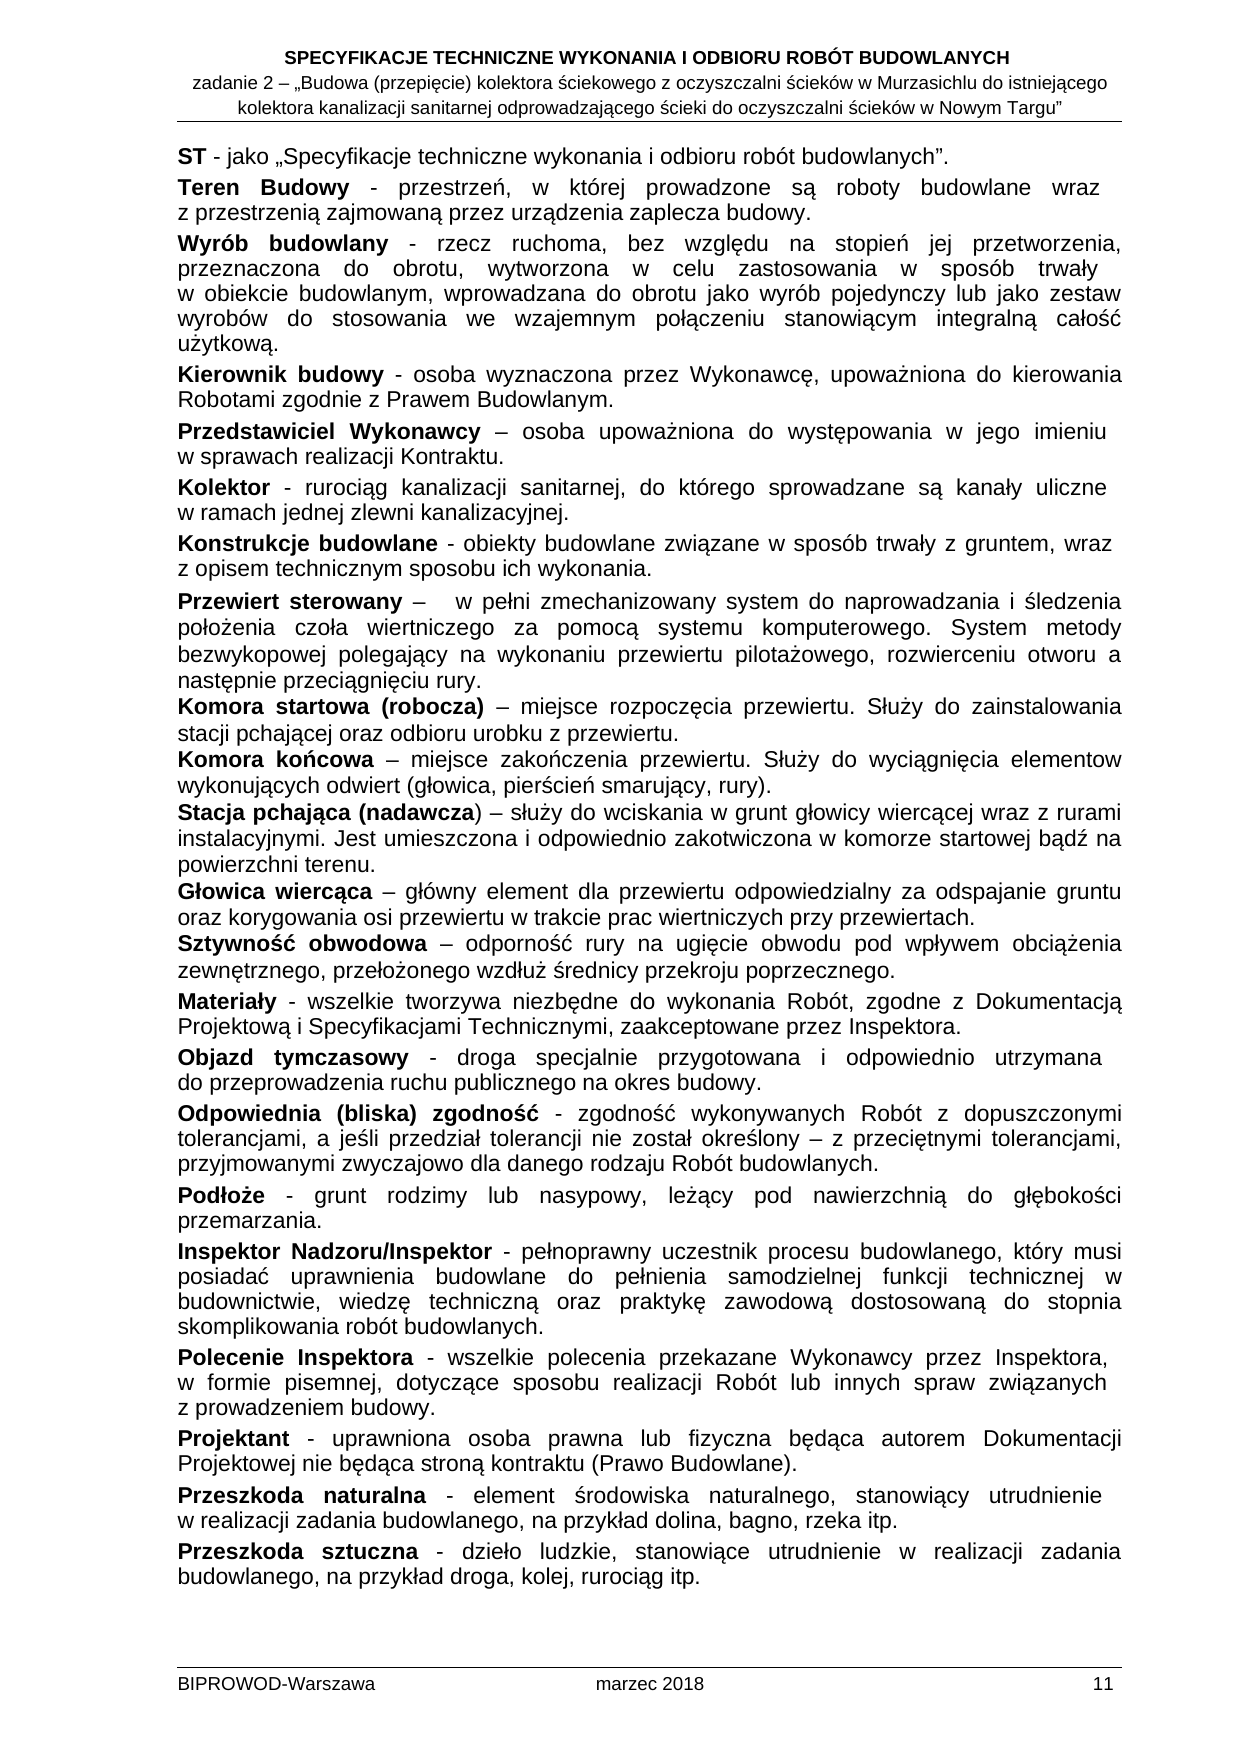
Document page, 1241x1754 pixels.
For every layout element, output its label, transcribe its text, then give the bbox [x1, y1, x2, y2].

text Głowica wiercąca – główny element dla przewiertu odpowiedzialny za odspajanie gruntu oraz korygowania osi przewiertu w trakcie prac wiertniczych przy przewiertach. [177, 878, 1122, 930]
list Inspektor Nadzoru/Inspektor - pełnoprawny uczestnik procesu budowlanego, który musi posiadać uprawnienia budowlane do pełnienia samodzielnej funkcji technicznej w budownictwie, wiedzę techniczną oraz praktykę zawodową dostosowaną do stopnia skomplikowania robót budowlanych. [177, 1239, 1122, 1339]
list Kierownik budowy - osoba wyznaczona przez Wykonawcę, upoważniona do kierowania Robotami zgodnie z Prawem Budowlanym. [177, 363, 1122, 413]
text Komora startowa (robocza) – miejsce rozpoczęcia przewiertu. Służy do zainstalowania stacji pchającej oraz odbioru urobku z przewiertu. [177, 693, 1122, 746]
list Polecenie Inspektora - wszelkie polecenia przekazane Wykonawcy przez Inspektora, w formie pisemnej, dotyczące sposobu realizacji Robót lub innych spraw związanych z prowadzeniem budowy. [177, 1346, 1122, 1421]
list Przeszkoda naturalna - element środowiska naturalnego, stanowiący utrudnienie w realizacji zadania budowlanego, na przykład dolina, bagno, rzeka itp. [177, 1483, 1122, 1533]
list Odpowiednia (bliska) zgodność - zgodność wykonywanych Robót z dopuszczonymi tolerancjami, a jeśli przedział tolerancji nie został określony – z przeciętnymi tolerancjami, przyjmowanymi zwyczajowo dla danego rodzaju Robót budowlanych. [177, 1102, 1122, 1177]
text Przewiert sterowany – w pełni zmechanizowany system do naprowadzania i śledzenia położenia czoła wiertniczego za pomocą systemu komputerowego. System metody bezwykopowej polegający na wykonaniu przewiertu pilotażowego, rozwierceniu otworu a następnie przeciągnięciu rury. [177, 588, 1122, 693]
text Sztywność obwodowa – odporność rury na ugięcie obwodu pod wpływem obciążenia zewnętrznego, przełożonego wzdłuż średnicy przekroju poprzecznego. [177, 930, 1122, 983]
list Przedstawiciel Wykonawcy – osoba upoważniona do występowania w jego imieniu w sprawach realizacji Kontraktu. [177, 419, 1122, 469]
list Materiały - wszelkie tworzywa niezbędne do wykonania Robót, zgodne z Dokumentacją Projektową i Specyfikacjami Technicznymi, zaakceptowane przez Inspektora. [177, 989, 1122, 1039]
list Wyrób budowlany - rzecz ruchoma, bez względu na stopień jej przetworzenia, przeznaczona do obrotu, wytworzona w celu zastosowania w sposób trwały w obiekcie budowlanym, wprowadzana do obrotu jako wyrób pojedynczy lub jako zestaw wyrobów do stosowania we wzajemnym połączeniu stanowiącym integralną całość użytkową. [177, 232, 1122, 357]
list ST - jako „Specyfikacje techniczne wykonania i odbioru robót budowlanych”. [177, 144, 1122, 169]
list Konstrukcje budowlane - obiekty budowlane związane w sposób trwały z gruntem, wraz z opisem technicznym sposobu ich wykonania. [177, 532, 1122, 582]
text Stacja pchająca (nadawcza) – służy do wciskania w grunt głowicy wiercącej wraz z rurami instalacyjnymi. Jest umieszczona i odpowiednio zakotwiczona w komorze startowej bądź na powierzchni terenu. [177, 799, 1122, 878]
text Komora końcowa – miejsce zakończenia przewiertu. Służy do wyciągnięcia elementow wykonujących odwiert (głowica, pierścień smarujący, rury). [177, 746, 1122, 799]
list Projektant - uprawniona osoba prawna lub fizyczna będąca autorem Dokumentacji Projektowej nie będąca stroną kontraktu (Prawo Budowlane). [177, 1427, 1122, 1477]
list Podłoże - grunt rodzimy lub nasypowy, leżący pod nawierzchnią do głębokości przemarzania. [177, 1183, 1122, 1233]
list Objazd tymczasowy - droga specjalnie przygotowana i odpowiednio utrzymana do przeprowadzenia ruchu publicznego na okres budowy. [177, 1046, 1122, 1096]
list Teren Budowy - przestrzeń, w której prowadzone są roboty budowlane wraz z przestrzenią zajmowaną przez urządzenia zaplecza budowy. [177, 175, 1122, 225]
list Kolektor - rurociąg kanalizacji sanitarnej, do którego sprowadzane są kanały uliczne w ramach jednej zlewni kanalizacyjnej. [177, 475, 1122, 525]
list Przeszkoda sztuczna - dzieło ludzkie, stanowiące utrudnienie w realizacji zadania budowlanego, na przykład droga, kolej, rurociąg itp. [177, 1539, 1122, 1589]
